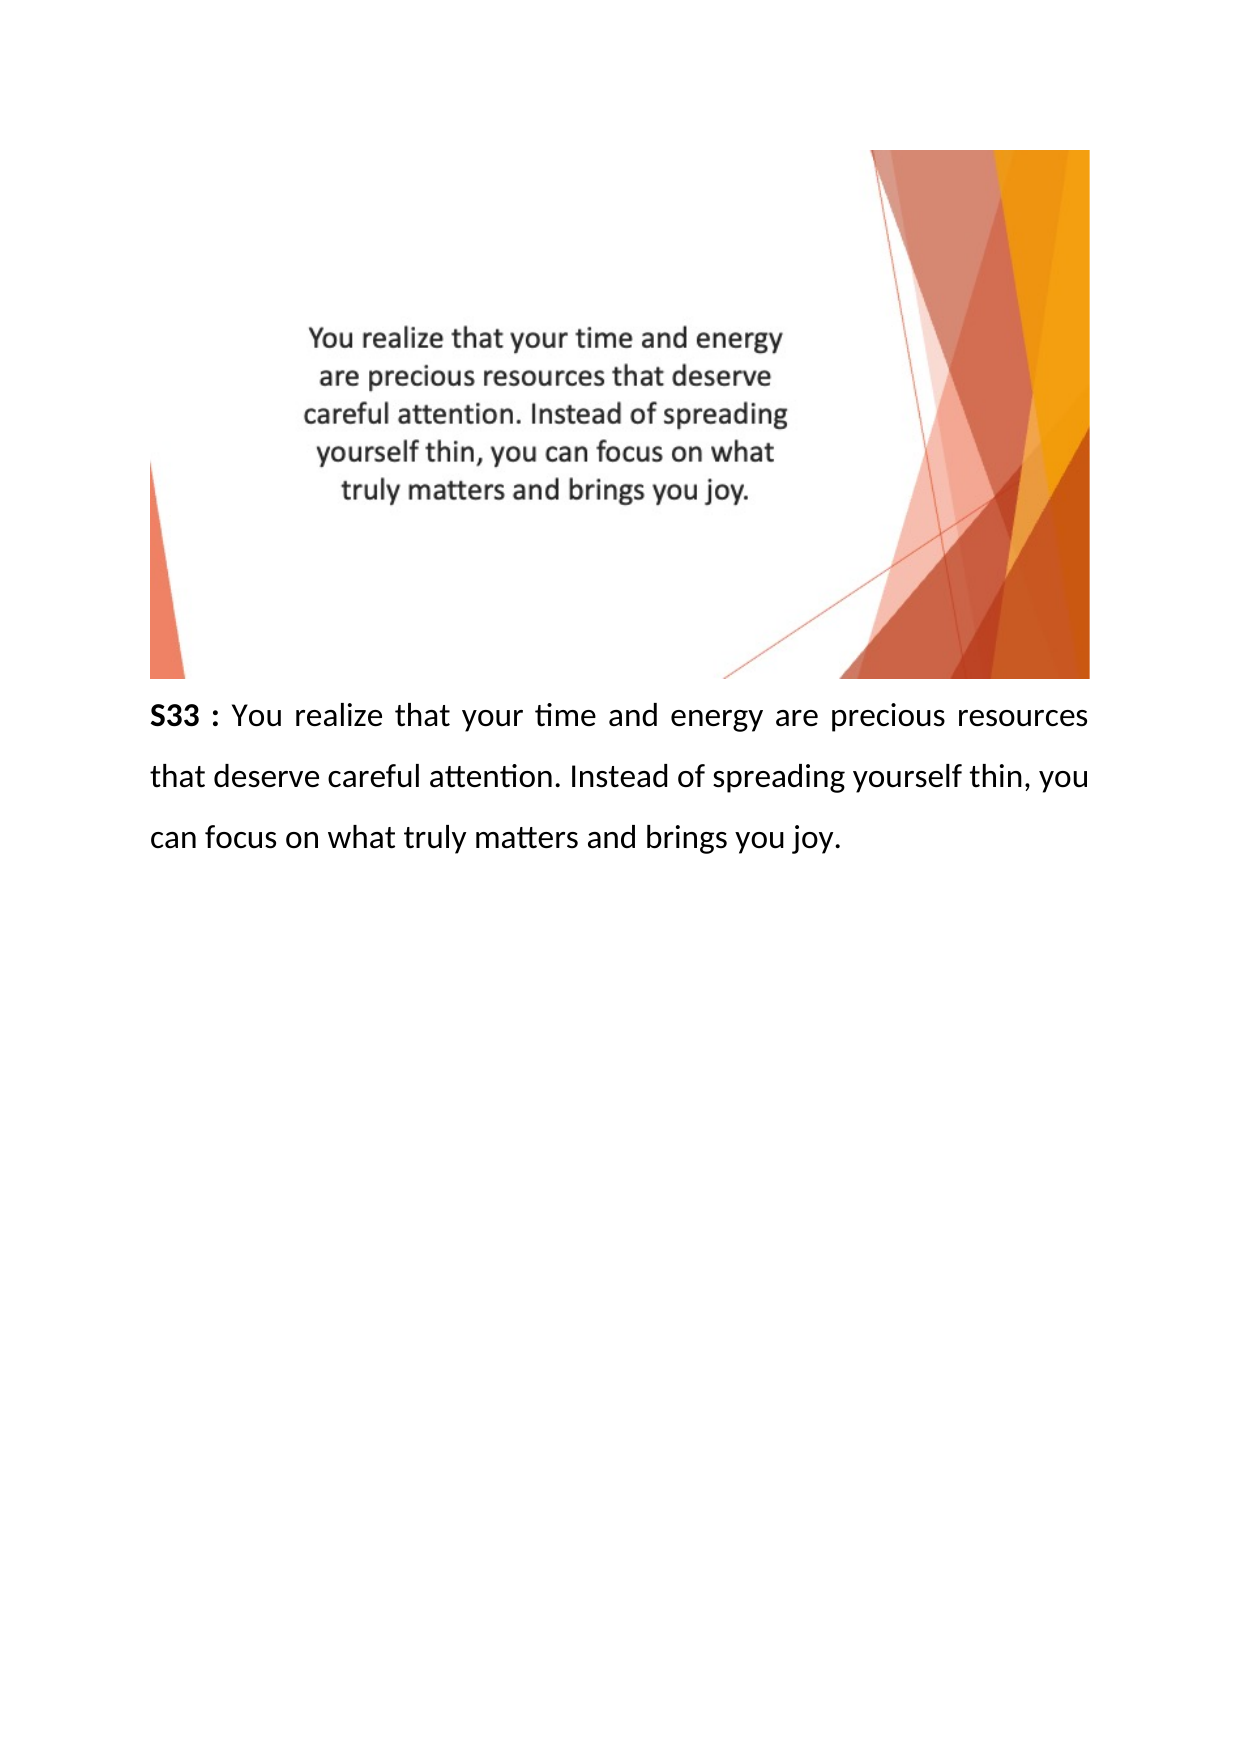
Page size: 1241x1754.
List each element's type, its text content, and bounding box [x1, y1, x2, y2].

text S33 : You realize that your time and energy are precious resources that deserve careful attention. Instead of spreading yourself thin, you can focus on what truly matters and brings you joy. [150, 694, 1090, 857]
picture [150, 150, 1090, 679]
